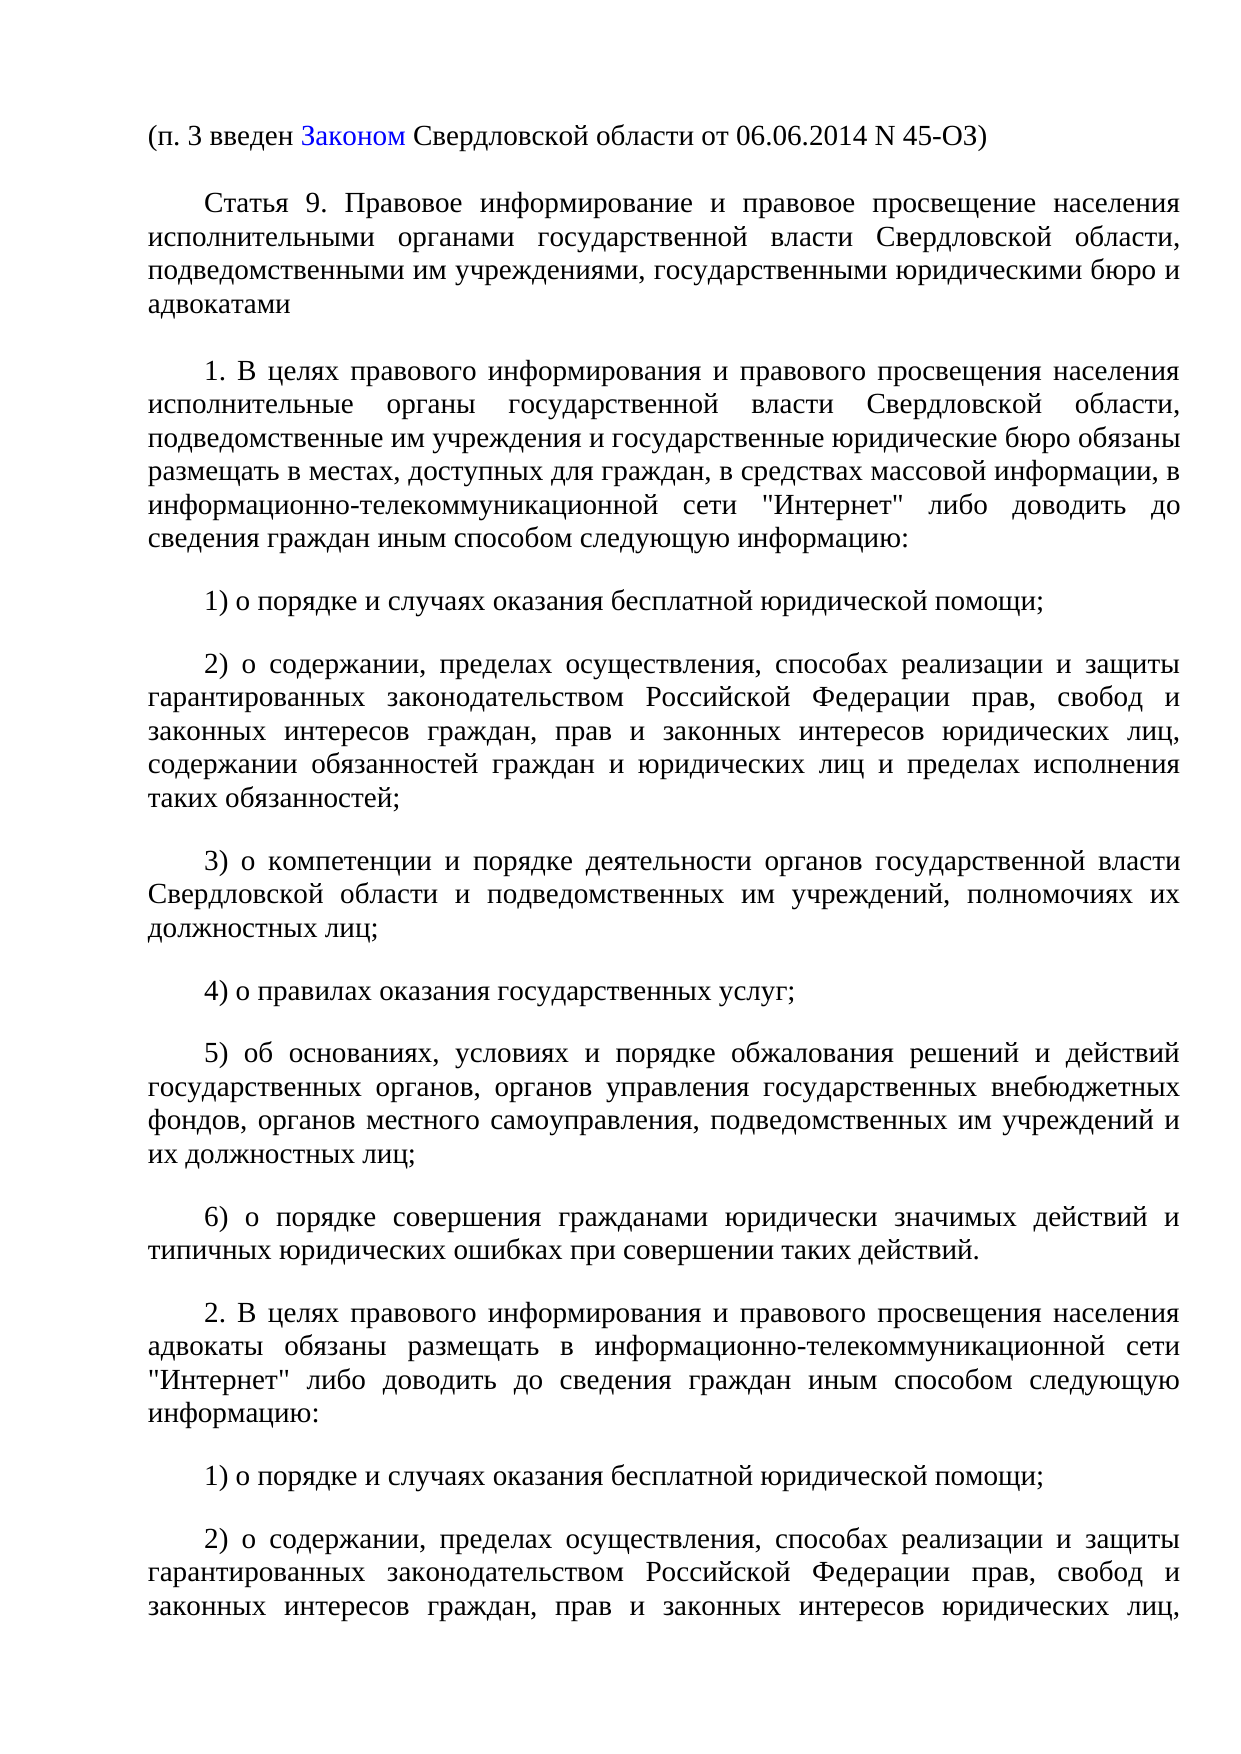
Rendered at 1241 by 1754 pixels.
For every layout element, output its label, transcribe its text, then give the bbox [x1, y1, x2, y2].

text 6) о порядке совершения гражданами юридически значимых действий и типичных юридических ошибках при совершении таких действий. [148, 1199, 1181, 1266]
text 1) о порядке и случаях оказания бесплатной юридической помощи; [148, 583, 1181, 617]
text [148, 1521, 1181, 1622]
text 1. В целях правового информирования и правового просвещения населения исполнительные органы государственной власти Свердловской области, подведомственные им учреждения и государственные юридические бюро обязаны размещать в местах, доступных для граждан, в средствах массовой информации, в информационно-телекоммуникационной сети "Интернет" либо доводить до сведения граждан иным способом следующую информацию: [148, 353, 1181, 554]
text 4) о правилах оказания государственных услуг; [148, 973, 1181, 1006]
text 1) о порядке и случаях оказания бесплатной юридической помощи; [148, 1458, 1181, 1492]
text Статья 9. Правовое информирование и правовое просвещение населения исполнительными органами государственной власти Свердловской области, подведомственными им учреждениями, государственными юридическими бюро и адвокатами [148, 185, 1181, 319]
text 2. В целях правового информирования и правового просвещения населения адвокаты обязаны размещать в информационно-телекоммуникационной сети "Интернет" либо доводить до сведения граждан иным способом следующую информацию: [148, 1295, 1181, 1429]
text 5) об основаниях, условиях и порядке обжалования решений и действий государственных органов, органов управления государственных внебюджетных фондов, органов местного самоуправления, подведомственных им учреждений и их должностных лиц; [148, 1035, 1181, 1169]
text 3) о компетенции и порядке деятельности органов государственной власти Свердловской области и подведомственных им учреждений, полномочиях их должностных лиц; [148, 843, 1181, 943]
text (п. 3 введен Законом Свердловской области от 06.06.2014 N 45-ОЗ) [148, 118, 1181, 152]
